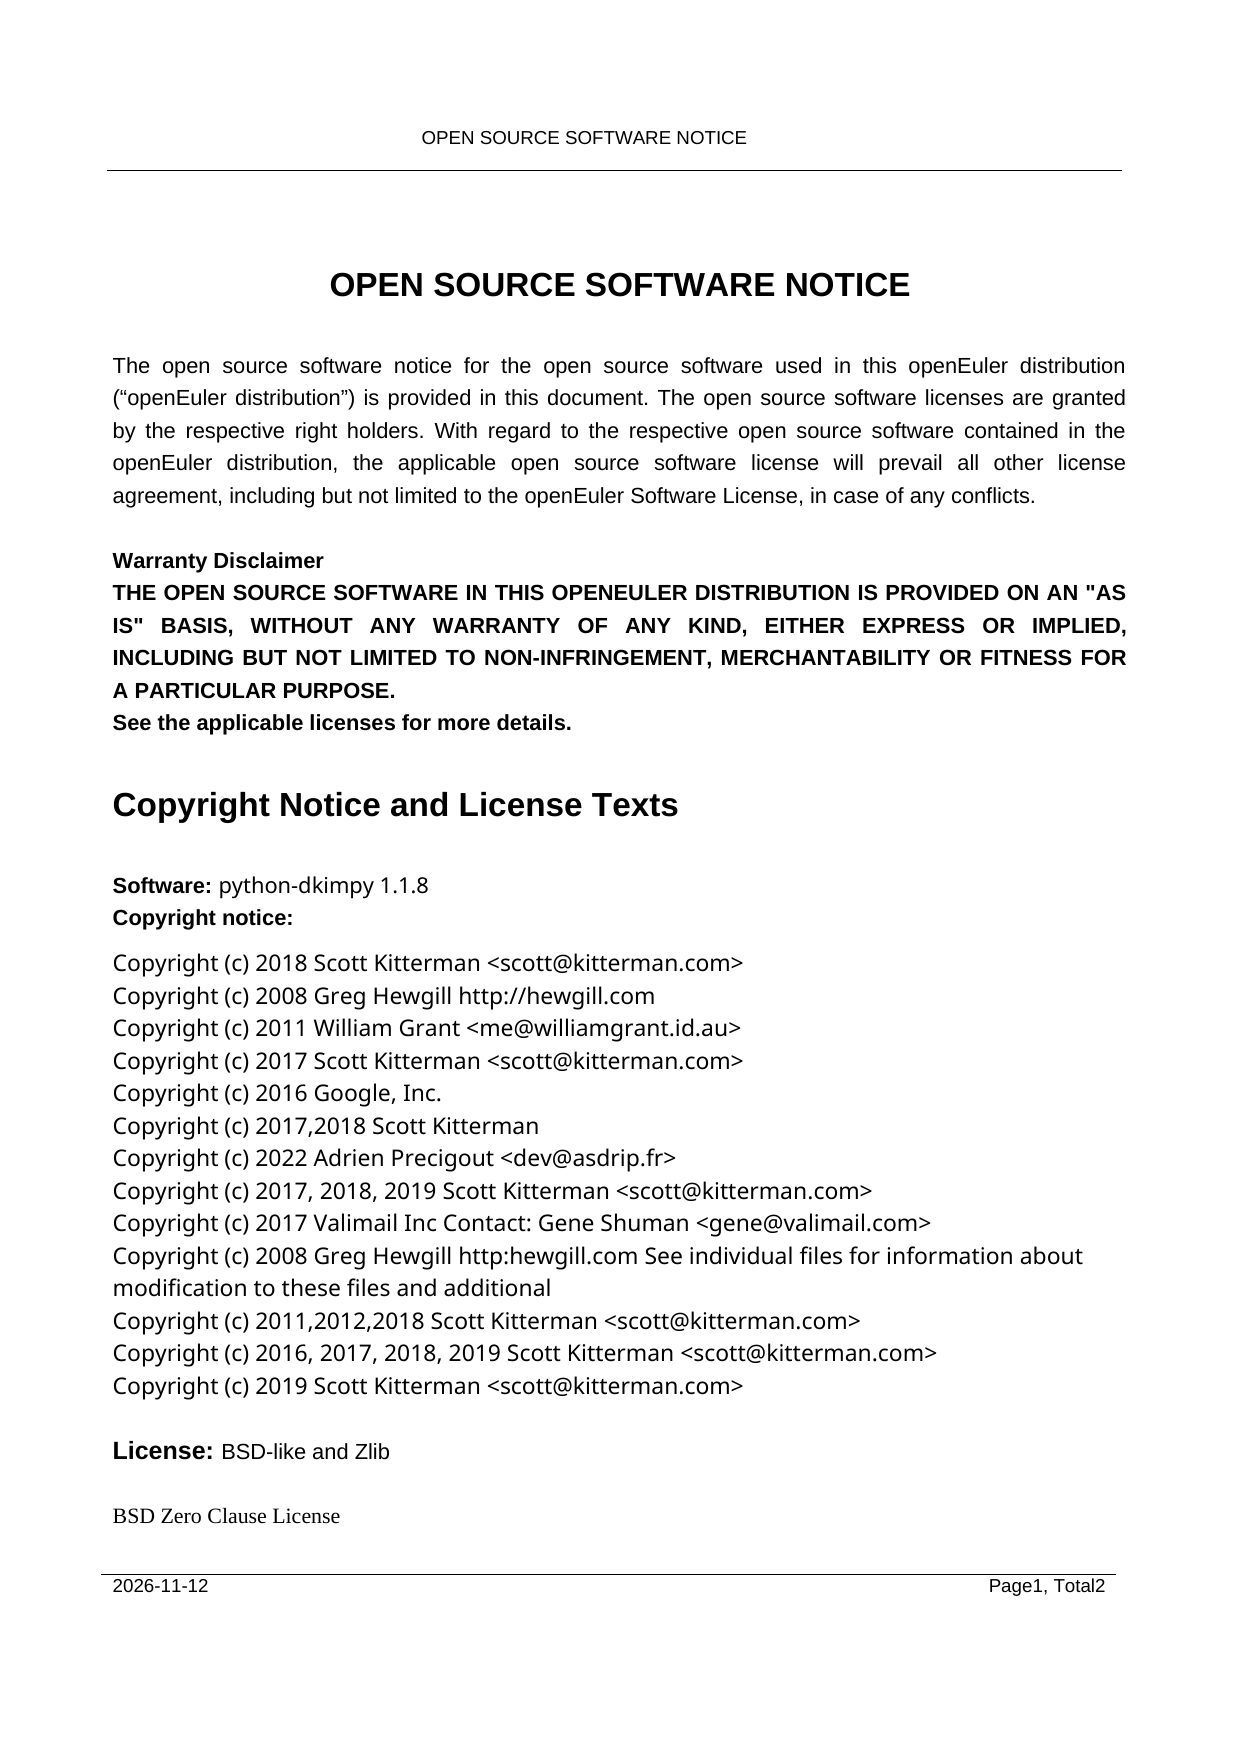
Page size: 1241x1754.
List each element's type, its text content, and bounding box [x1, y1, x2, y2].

text Copyright (c) 2018 Scott Kitterman <scott@kitterman.com> Copyright (c) 2008 Greg Hewgill http://hewgill.com Copyright (c) 2011 William Grant <me@williamgrant.id.au> Copyright (c) 2017 Scott Kitterman <scott@kitterman.com> Copyright (c) 2016 Google, Inc. Copyright (c) 2017,2018 Scott Kitterman Copyright (c) 2022 Adrien Precigout <dev@asdrip.fr> Copyright (c) 2017, 2018, 2019 Scott Kitterman <scott@kitterman.com> Copyright (c) 2017 Valimail Inc Contact: Gene Shuman <gene@valimail.com> Copyright (c) 2008 Greg Hewgill http:hewgill.com See individual files for information about modification to these files and additional Copyright (c) 2011,2012,2018 Scott Kitterman <scott@kitterman.com> Copyright (c) 2016, 2017, 2018, 2019 Scott Kitterman <scott@kitterman.com> Copyright (c) 2019 Scott Kitterman <scott@kitterman.com> [112, 947, 1128, 1434]
text OPEN SOURCE SOFTWARE NOTICE [112, 251, 1128, 316]
text Warranty Disclaimer [112, 544, 1128, 576]
text BSD Zero Clause License [112, 1467, 1128, 1532]
text THE OPEN SOURCE SOFTWARE IN THIS OPENEULER DISTRIBUTION IS PROVIDED ON AN "AS IS" BASIS, WITHOUT ANY WARRANTY OF ANY KIND, EITHER EXPRESS OR IMPLIED, INCLUDING BUT NOT LIMITED TO NON-INFRINGEMENT, MERCHANTABILITY OR FITNESS FOR A PARTICULAR PURPOSE. See the applicable licenses for more details. [112, 576, 1128, 739]
text License: BSD-like and Zlib [112, 1434, 1128, 1467]
text Copyright notice: [112, 901, 1128, 934]
title Software: python-dkimpy 1.1.8 [112, 869, 1128, 901]
text The open source software notice for the open source software used in this openEuler distribution (“openEuler distribution”) is provided in this document. The open source software licenses are granted by the respective right holders. With regard to the respective open source software contained in the openEuler distribution, the applicable open source software license will prevail all other license agreement, including but not limited to the openEuler Software License, in case of any conflicts. [112, 349, 1128, 511]
text Copyright Notice and License Texts [112, 771, 1128, 836]
